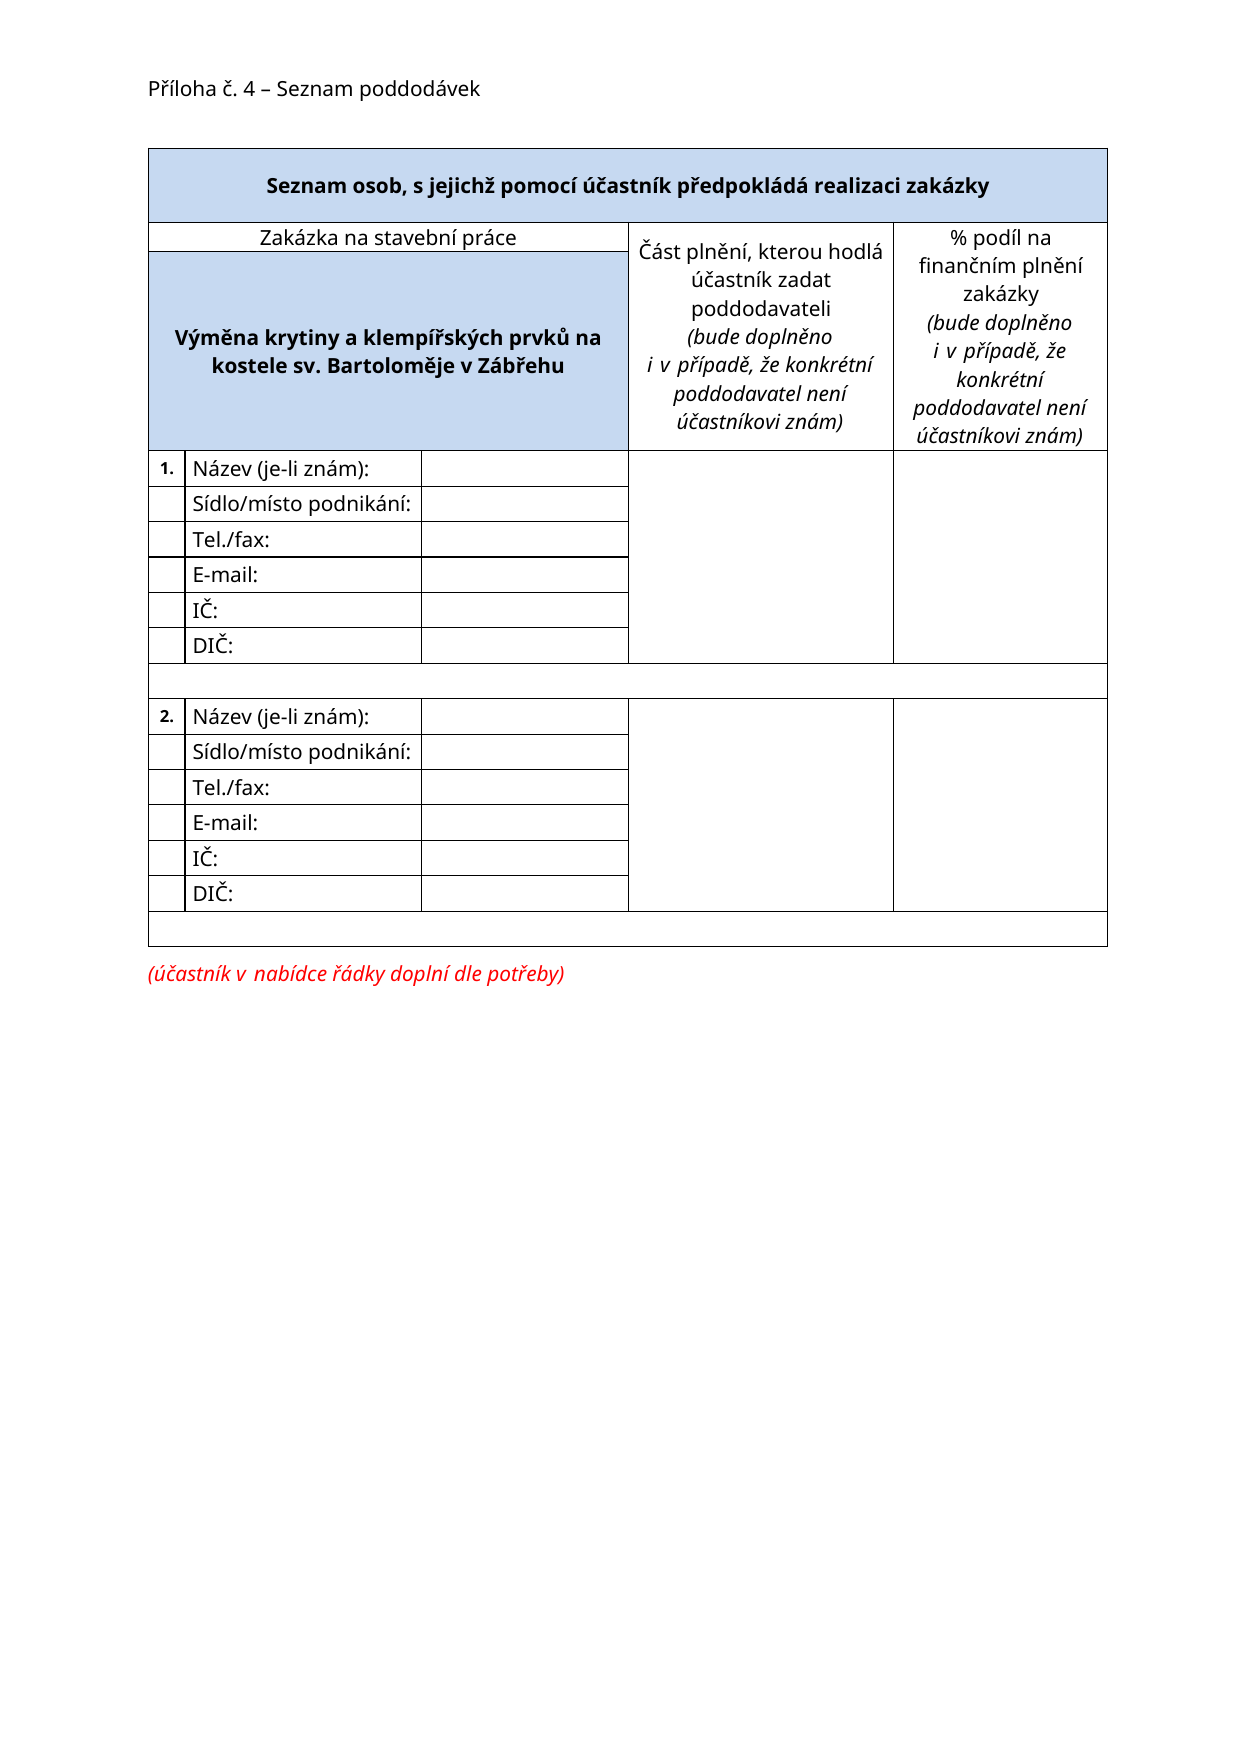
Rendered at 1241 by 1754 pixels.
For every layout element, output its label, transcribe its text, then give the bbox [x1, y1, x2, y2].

table_cell Výměna krytiny a klempířských prvků na kostele sv. Bartoloměje v Zábřehu [149, 252, 628, 450]
table_cell Sídlo/místo podnikání: [186, 487, 421, 521]
table_cell DIČ: [186, 628, 421, 663]
table_cell [629, 451, 893, 663]
table_cell 1. [149, 451, 184, 486]
table_cell Sídlo/místo podnikání: [186, 735, 421, 769]
table_cell IČ: [186, 841, 421, 875]
table_cell Název (je-li znám): [186, 451, 421, 486]
table_cell [149, 735, 184, 769]
table_cell IČ: [186, 593, 421, 627]
table_cell [422, 876, 628, 911]
table_cell [149, 522, 184, 556]
table_cell [149, 912, 1107, 946]
table_cell [149, 487, 184, 521]
table_cell [422, 805, 628, 840]
table_cell Část plnění, kterou hodlá účastník zadat poddodavateli (bude doplněno i v případě, že konkrétní poddodavatel není účastníkovi znám) [629, 223, 893, 450]
table_cell [422, 522, 628, 556]
table_cell [422, 558, 628, 592]
text (účastník v nabídce řádky doplní dle potřeby) [148, 959, 1092, 988]
table_cell [422, 770, 628, 804]
table_cell [149, 664, 1107, 698]
table_cell [422, 487, 628, 521]
table_cell [629, 699, 893, 911]
table_cell % podíl na finančním plnění zakázky (bude doplněno i v případě, že konkrétní poddodavatel není účastníkovi znám) [894, 223, 1107, 450]
table_cell [422, 735, 628, 769]
table_cell [149, 628, 184, 663]
table_cell [149, 805, 184, 840]
table_cell E-mail: [186, 805, 421, 840]
table_header Seznam osob, s jejichž pomocí účastník předpokládá realizaci zakázky [149, 149, 1107, 222]
table_cell DIČ: [186, 876, 421, 911]
table_cell Tel./fax: [186, 770, 421, 804]
table_cell Název (je-li znám): [186, 699, 421, 733]
table_cell [422, 841, 628, 875]
table_cell [422, 451, 628, 486]
table_cell [149, 593, 184, 627]
table_cell [422, 699, 628, 733]
table_cell Zakázka na stavební práce [149, 223, 628, 251]
table_cell [149, 558, 184, 592]
table_cell 2. [149, 699, 184, 733]
table_cell [422, 628, 628, 663]
table_cell [149, 841, 184, 875]
table_cell E-mail: [186, 558, 421, 592]
table_cell [149, 770, 184, 804]
table_cell [422, 593, 628, 627]
table_cell Tel./fax: [186, 522, 421, 556]
table_cell [894, 699, 1107, 911]
table_cell [894, 451, 1107, 663]
table_cell [149, 876, 184, 911]
